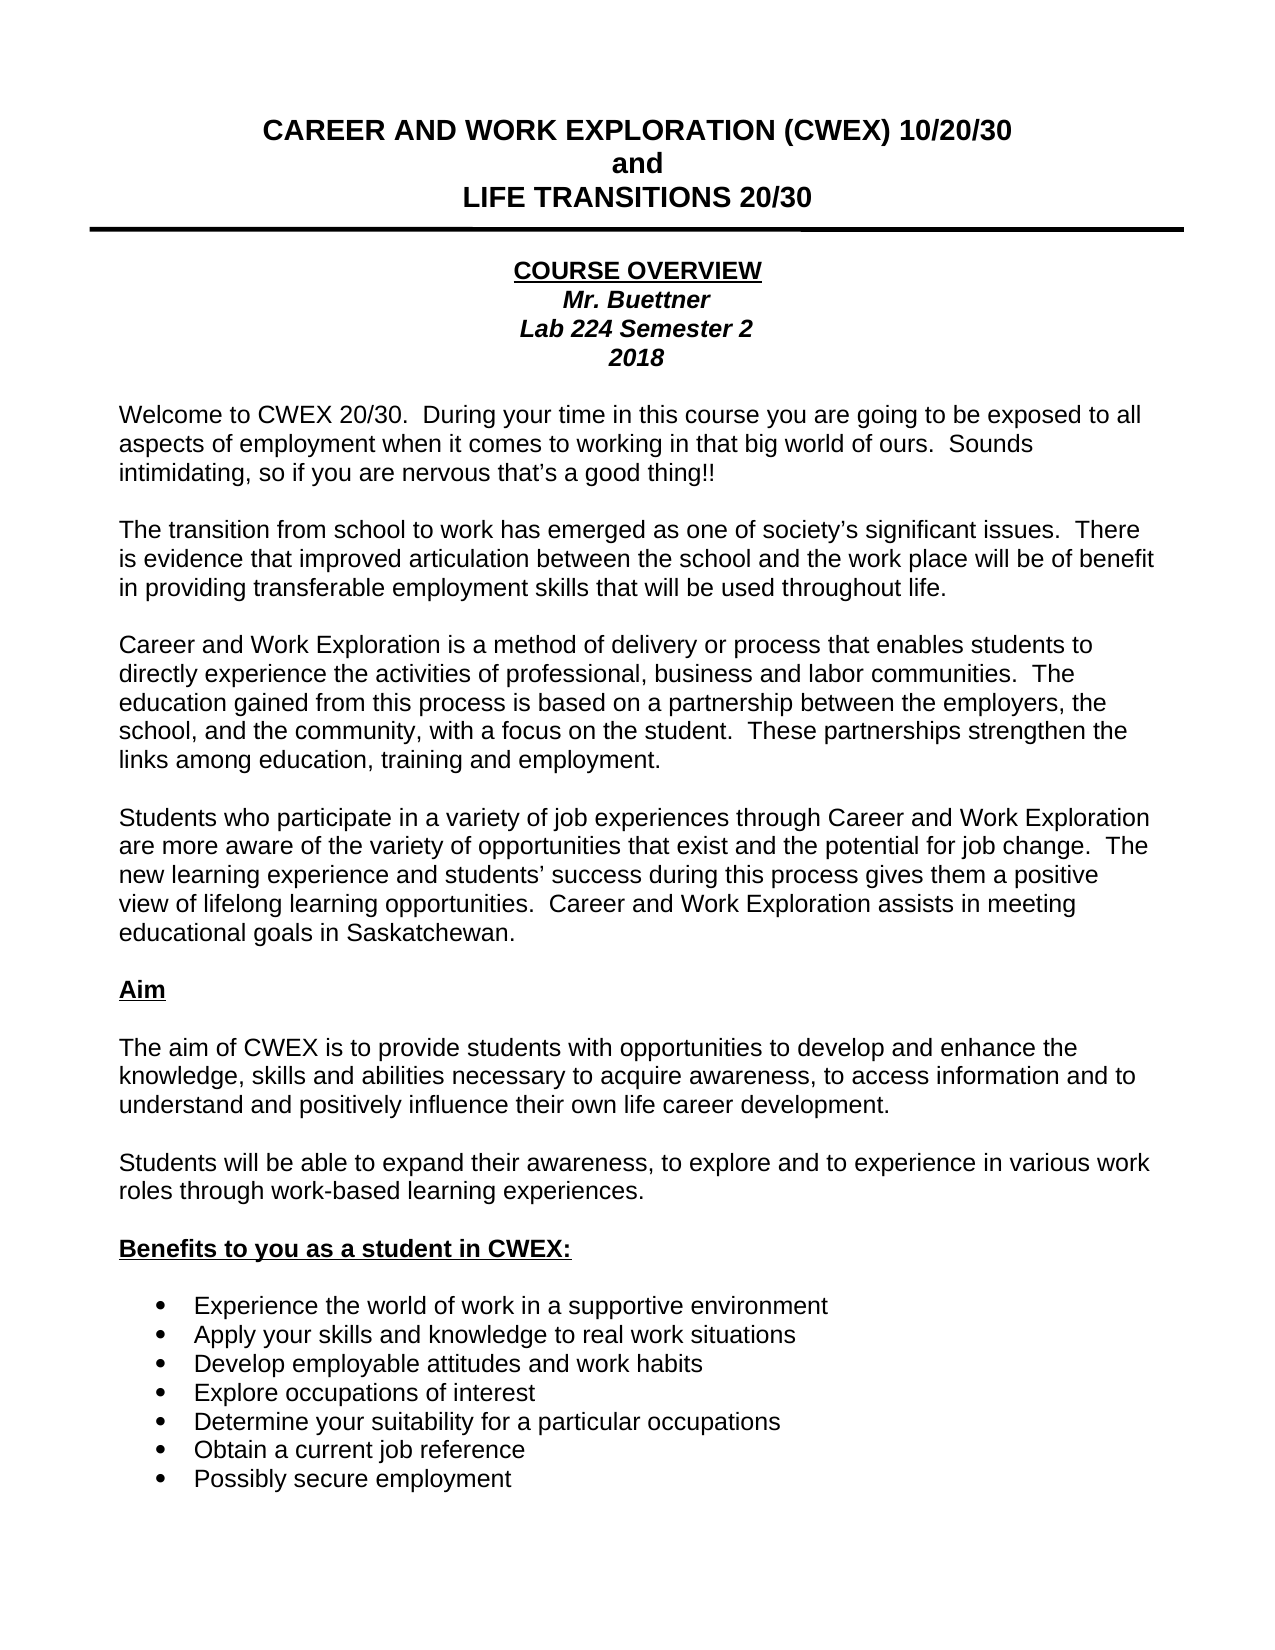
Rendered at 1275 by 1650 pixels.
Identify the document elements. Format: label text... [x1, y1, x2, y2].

text LIFE TRANSITIONS 20/30 [118, 179, 1156, 213]
text 2018 [118, 342, 1156, 371]
text Benefits to you as a student in CWEX: [118, 1234, 1156, 1262]
text Students will be able to expand their awareness, to explore and to experience in various work roles through work-based learning experiences. [118, 1147, 1156, 1205]
text Welcome to CWEX 20/30. During your time in this course you are going to be exposed to all aspects of employment when it comes to working in that big world of ours. Sounds intimidating, so if you are nervous that’s a good thing!! [118, 400, 1156, 486]
list Determine your suitability for a particular occupations [156, 1407, 1156, 1436]
text COURSE OVERVIEW [118, 256, 1156, 285]
text Lab 224 Semester 2 [118, 314, 1156, 342]
list Obtain a current job reference [156, 1436, 1156, 1464]
text Mr. Buettner [118, 285, 1156, 314]
list Develop employable attitudes and work habits [156, 1349, 1156, 1378]
list Explore occupations of interest [156, 1378, 1156, 1407]
text Students who participate in a variety of job experiences through Career and Work Exploration are more aware of the variety of opportunities that exist and the potential for job change. The new learning experience and students’ success during this process gives them a positive view of lifelong learning opportunities. Career and Work Exploration assists in meeting educational goals in Saskatchewan. [118, 802, 1156, 946]
list Apply your skills and knowledge to real work situations [156, 1320, 1156, 1349]
list Possibly secure employment [156, 1464, 1156, 1493]
text Career and Work Exploration is a method of delivery or process that enables students to directly experience the activities of professional, business and labor communities. The education gained from this process is based on a partnership between the employers, the school, and the community, with a focus on the student. These partnerships strengthen the links among education, training and employment. [118, 630, 1156, 774]
text Aim [118, 975, 1156, 1004]
list Experience the world of work in a supportive environment [156, 1291, 1156, 1320]
text CAREER AND WORK EXPLORATION (CWEX) 10/20/30 [118, 112, 1156, 146]
text The aim of CWEX is to provide students with opportunities to develop and enhance the knowledge, skills and abilities necessary to acquire awareness, to access information and to understand and positively influence their own life career development. [118, 1032, 1156, 1119]
text The transition from school to work has emerged as one of society’s significant issues. There is evidence that improved articulation between the school and the work place will be of benefit in providing transferable employment skills that will be used throughout life. [118, 515, 1156, 601]
text and [118, 146, 1156, 179]
